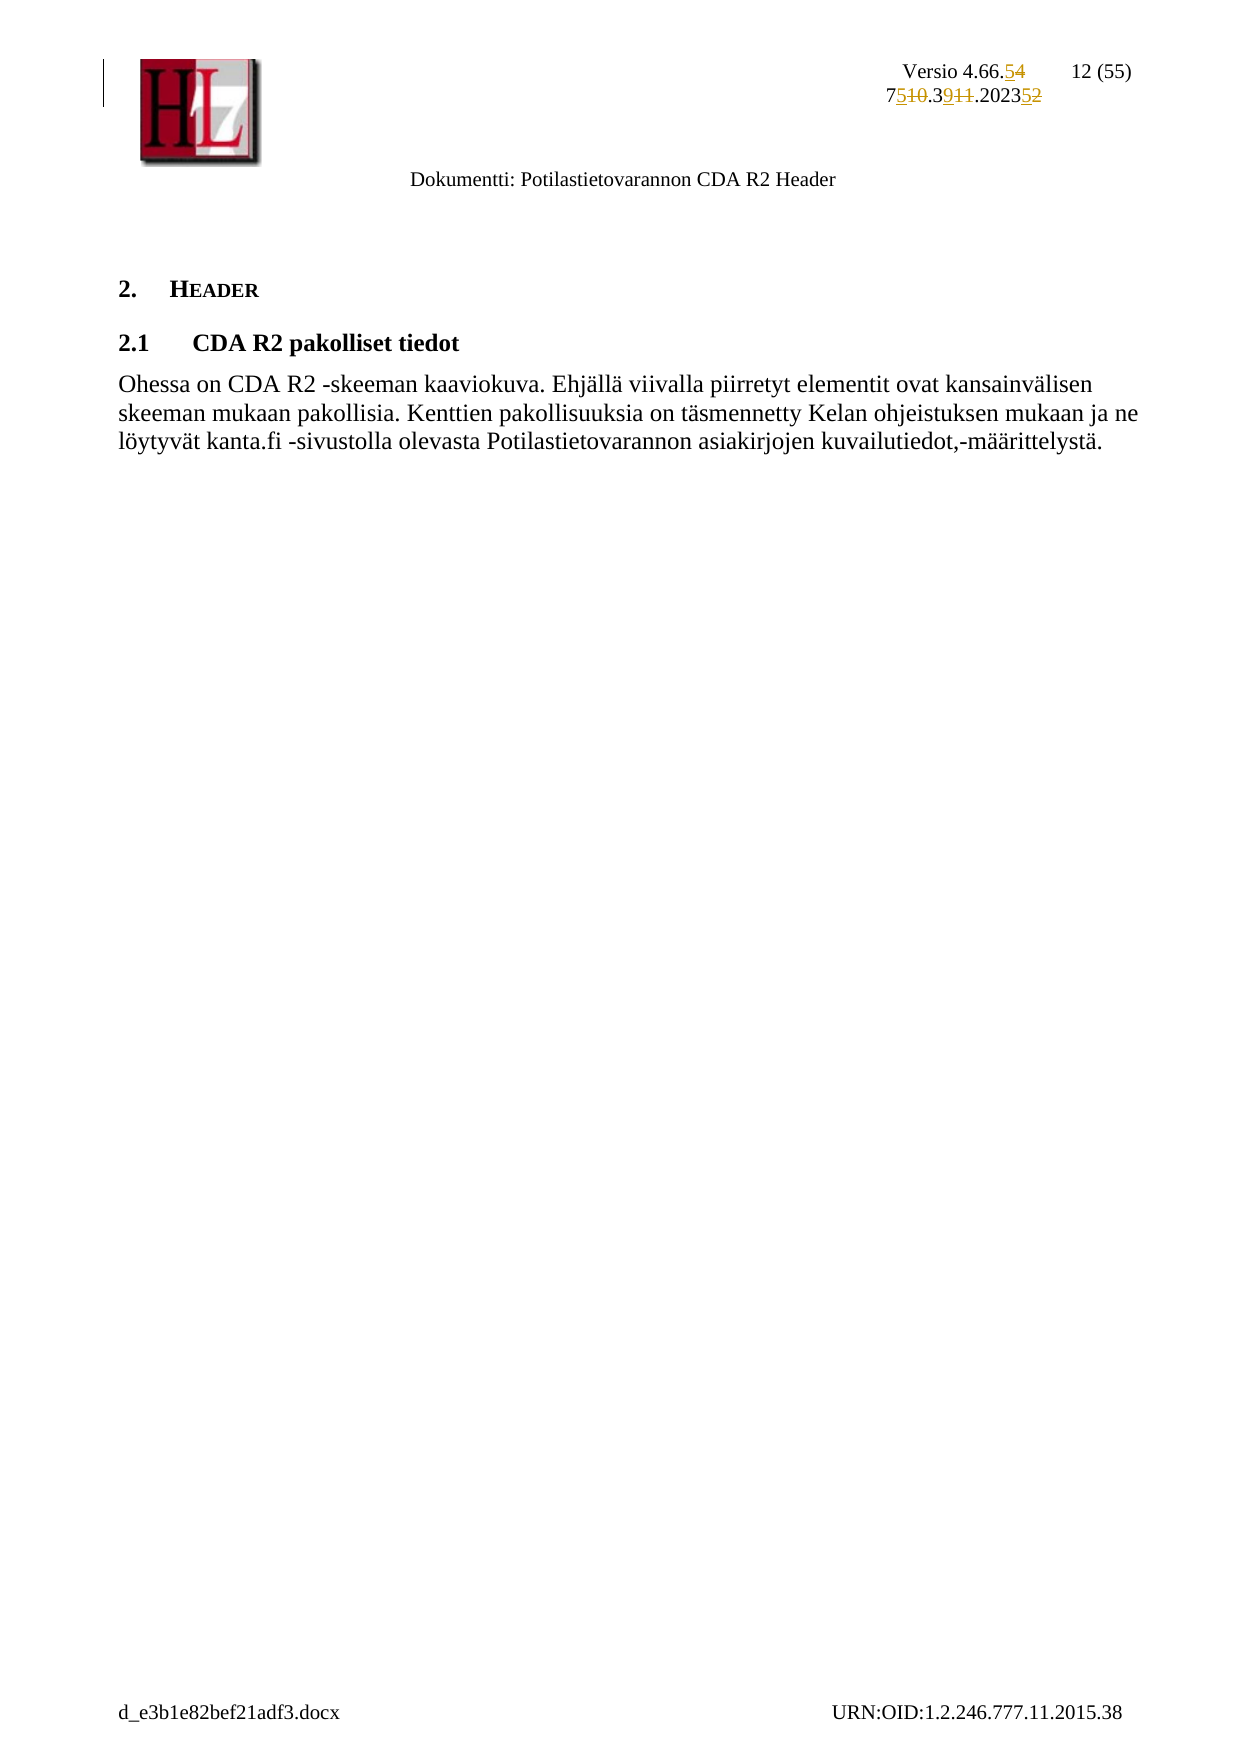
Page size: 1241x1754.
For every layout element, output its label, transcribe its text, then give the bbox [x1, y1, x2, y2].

picture [140, 59, 263, 167]
text Ohessa on CDA R2 -skeeman kaaviokuva. Ehjällä viivalla piirretyt elementit ovat kansainvälisen skeeman mukaan pakollisia. Kenttien pakollisuuksia on täsmennetty Kelan ohjeistuksen mukaan ja ne löytyvät kanta.fi -sivustolla olevasta Potilastietovarannon asiakirjojen kuvailutiedot,-määrittelystä. [118, 369, 1152, 455]
subtitle CDA R2 pakolliset tiedot [118, 328, 1152, 356]
subtitle Header [118, 274, 1152, 303]
